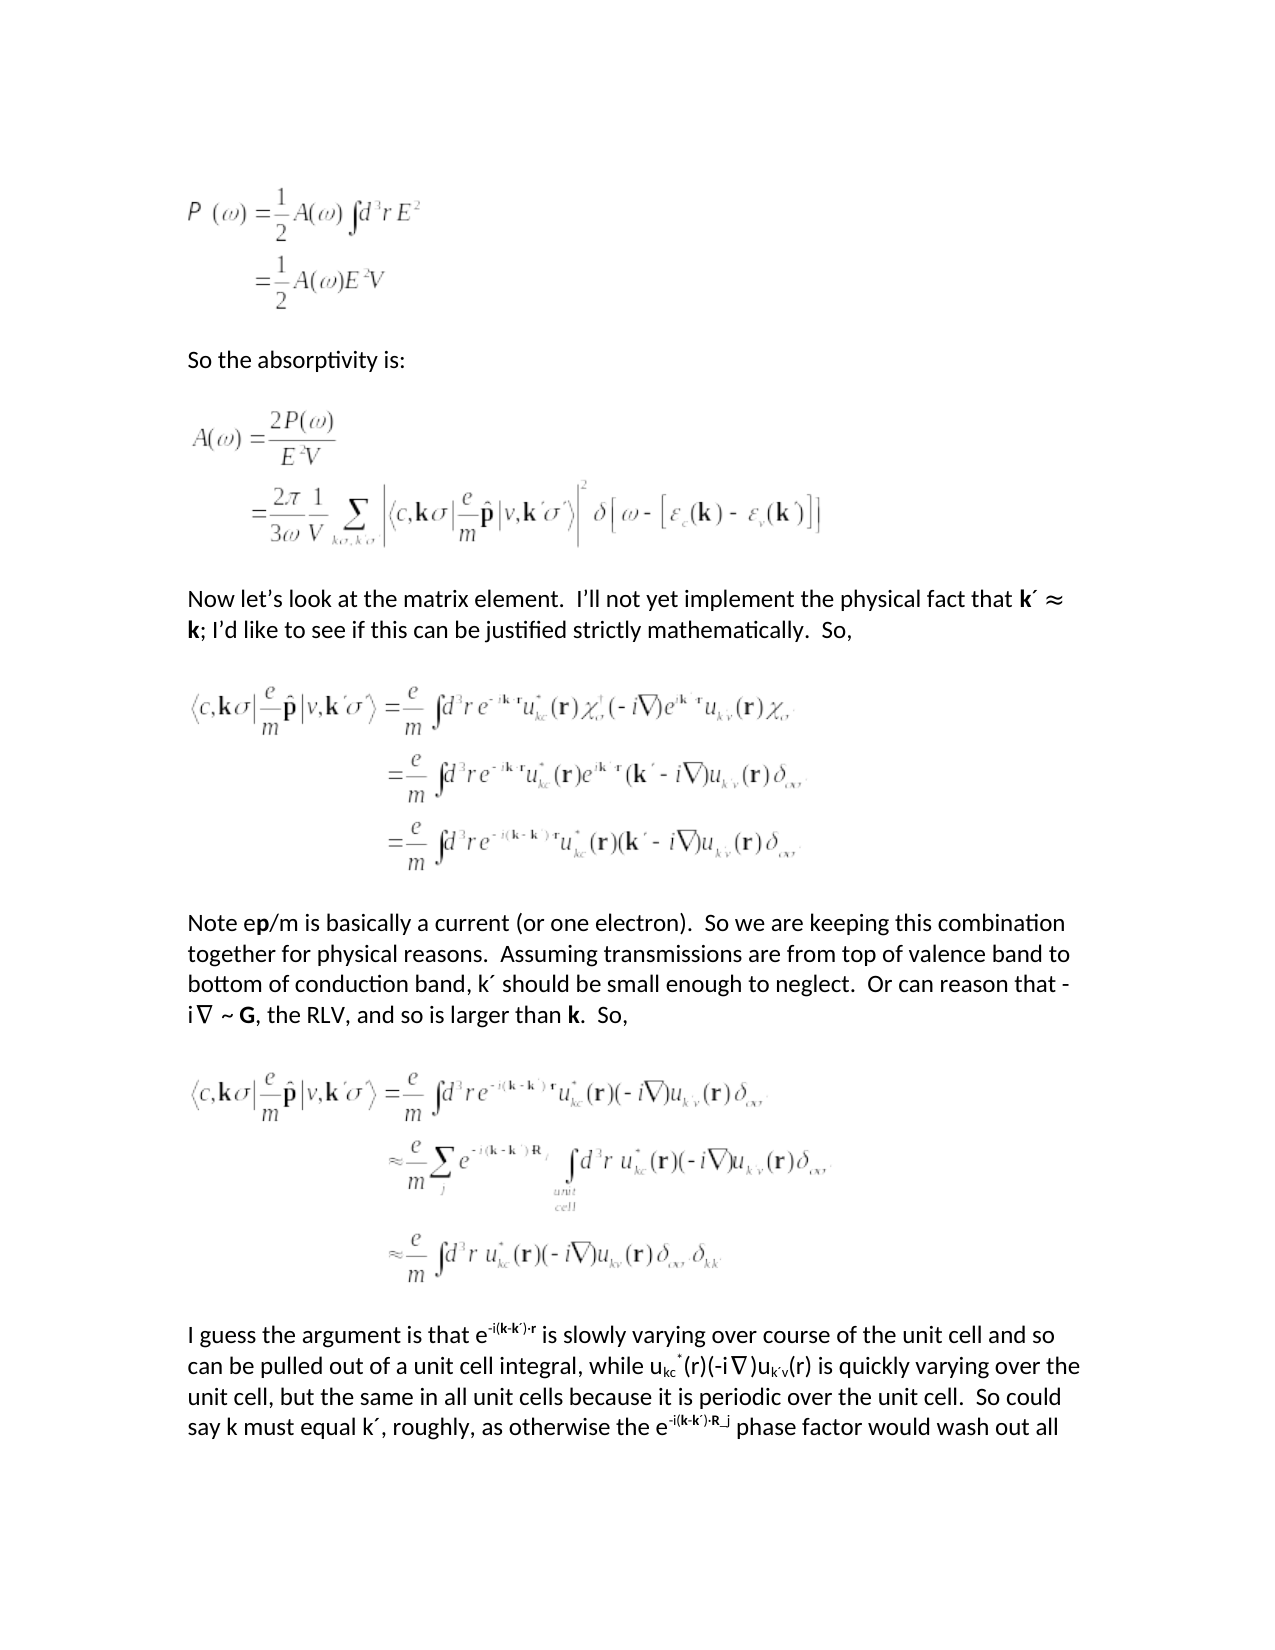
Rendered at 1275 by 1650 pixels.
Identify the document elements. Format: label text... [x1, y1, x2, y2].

text Now let’s look at the matrix element. I’ll not yet implement the physical fact that k´ ≈ k; I’d like to see if this can be justified strictly mathematically. So, [187, 583, 1087, 644]
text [187, 1319, 1087, 1442]
text So the absorptivity is: [187, 344, 1087, 375]
text Note ep/m is basically a current (or one electron). So we are keeping this combination together for physical reasons. Assuming transmissions are from top of valence band to bottom of conduction band, k´ should be small enough to neglect. Or can reason that -i∇ ~ G, the RLV, and so is larger than k. So, [187, 907, 1087, 1030]
